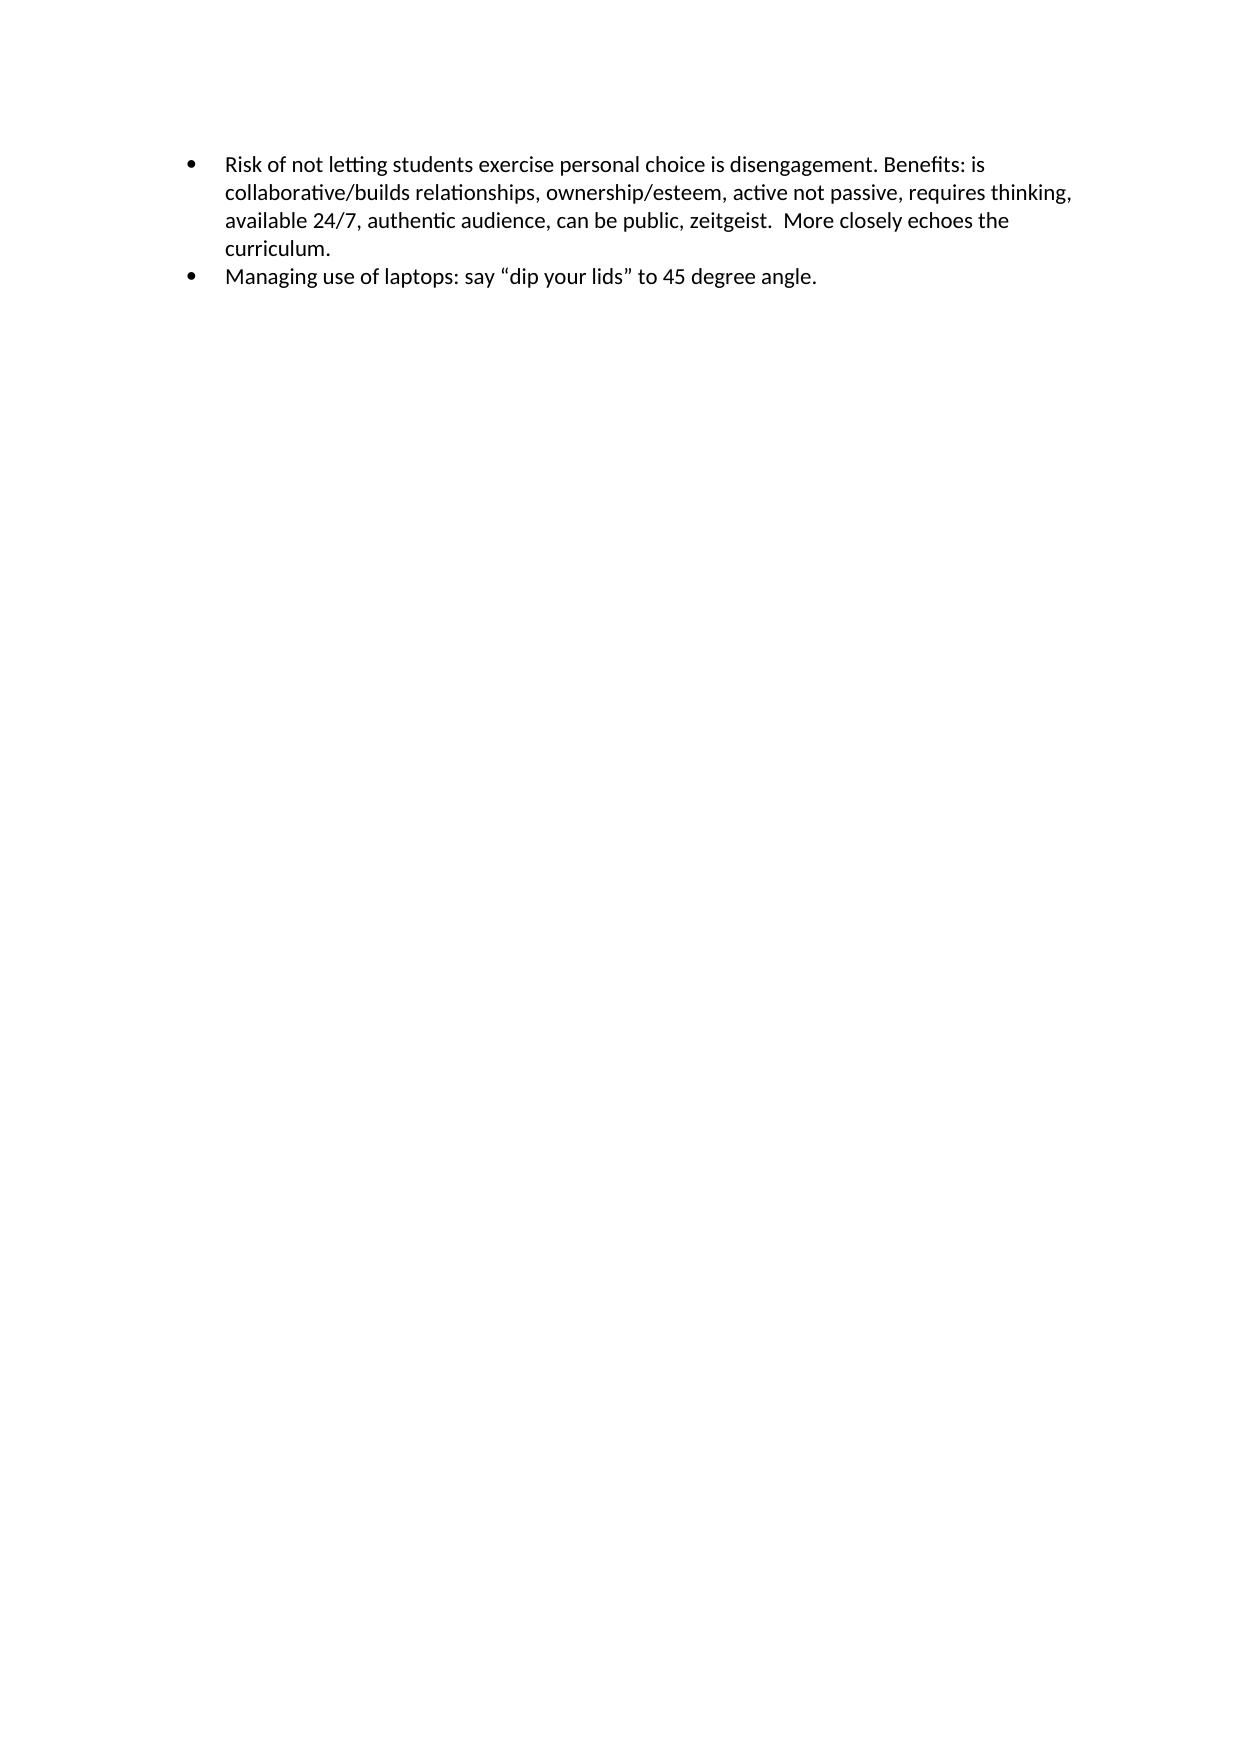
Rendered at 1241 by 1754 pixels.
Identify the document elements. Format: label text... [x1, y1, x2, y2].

list Risk of not letting students exercise personal choice is disengagement. Benefits: is collaborative/builds relationships, ownership/esteem, active not passive, requires thinking, available 24/7, authentic audience, can be public, zeitgeist. More closely echoes the curriculum. [187, 150, 1090, 262]
list Managing use of laptops: say “dip your lids” to 45 degree angle. [187, 262, 1090, 290]
